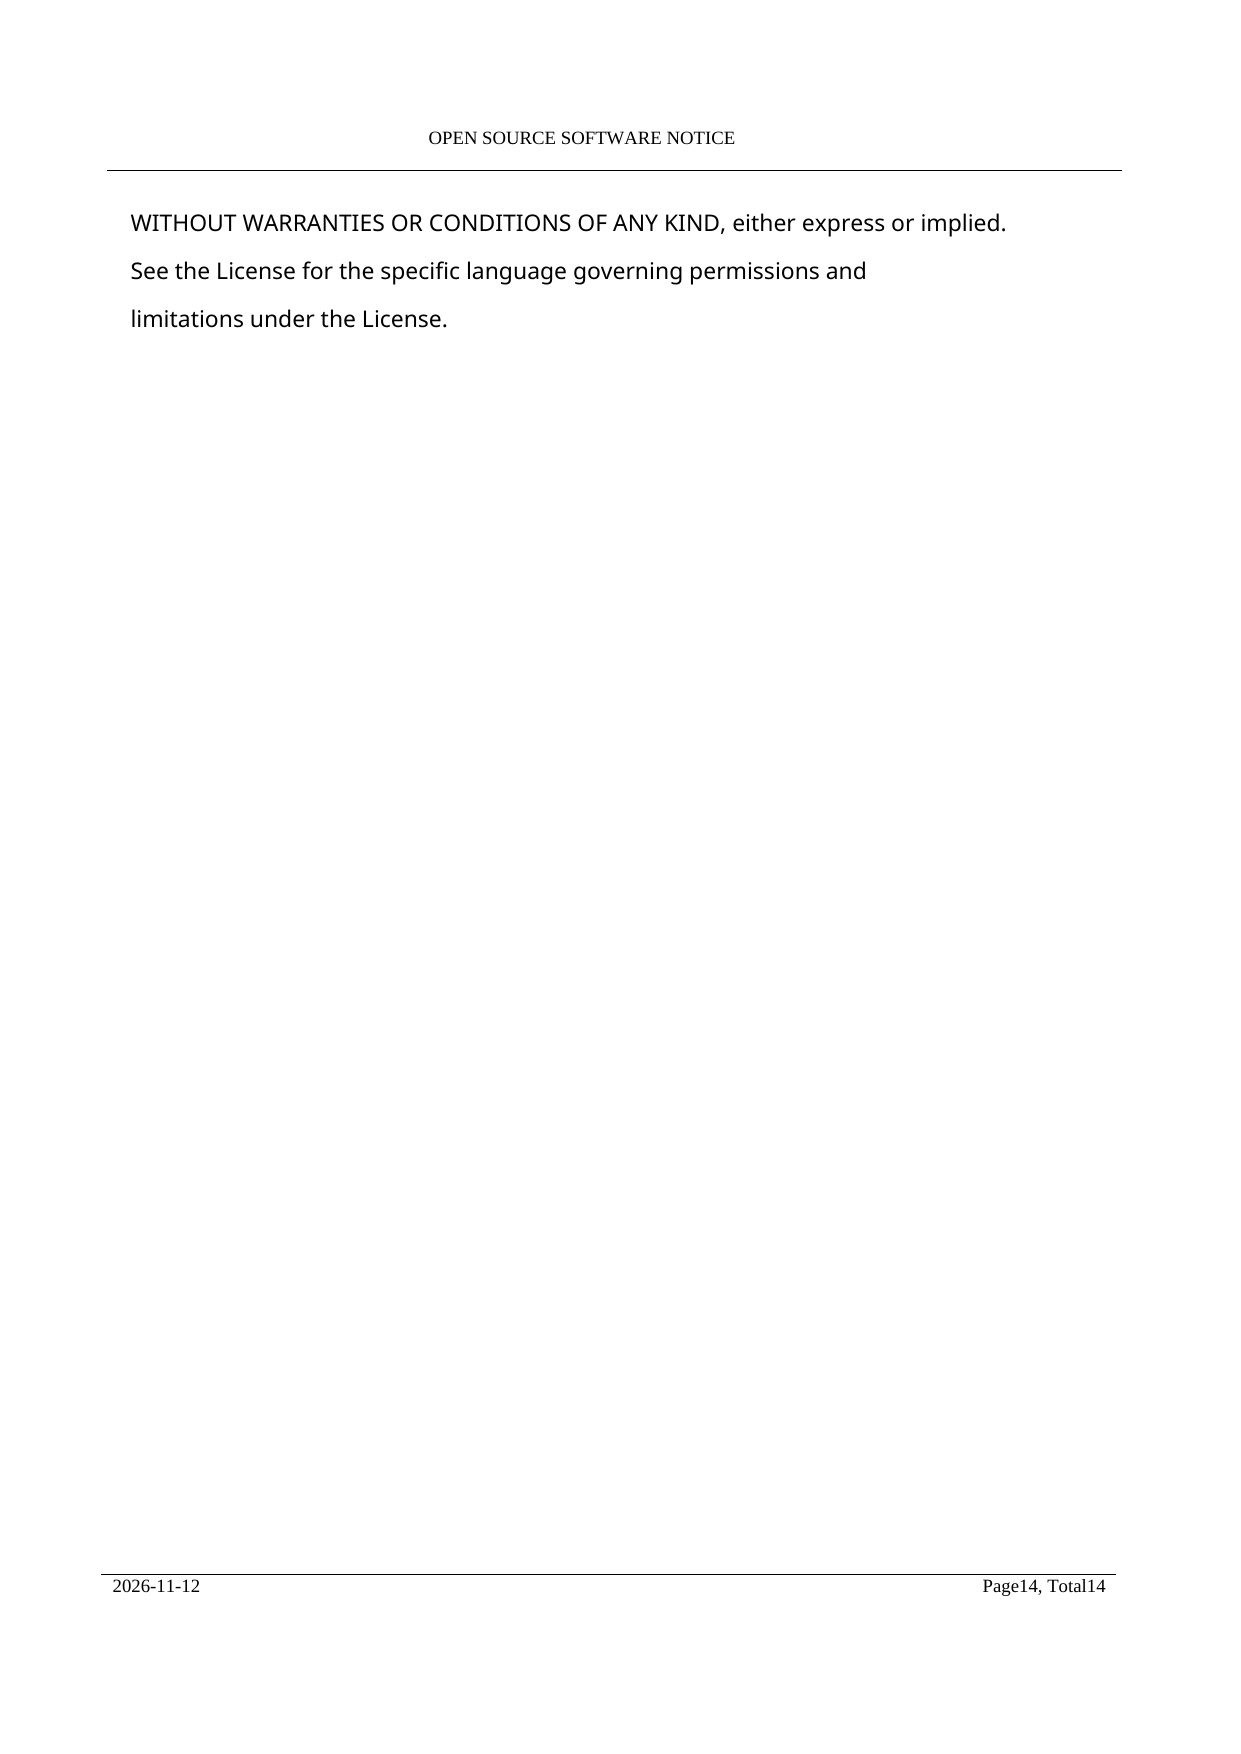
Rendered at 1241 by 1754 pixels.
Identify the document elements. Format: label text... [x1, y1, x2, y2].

text See the License for the specific language governing permissions and [112, 254, 1128, 287]
text limitations under the License. [112, 303, 1128, 335]
text WITHOUT WARRANTIES OR CONDITIONS OF ANY KIND, either express or implied. [112, 206, 1128, 239]
